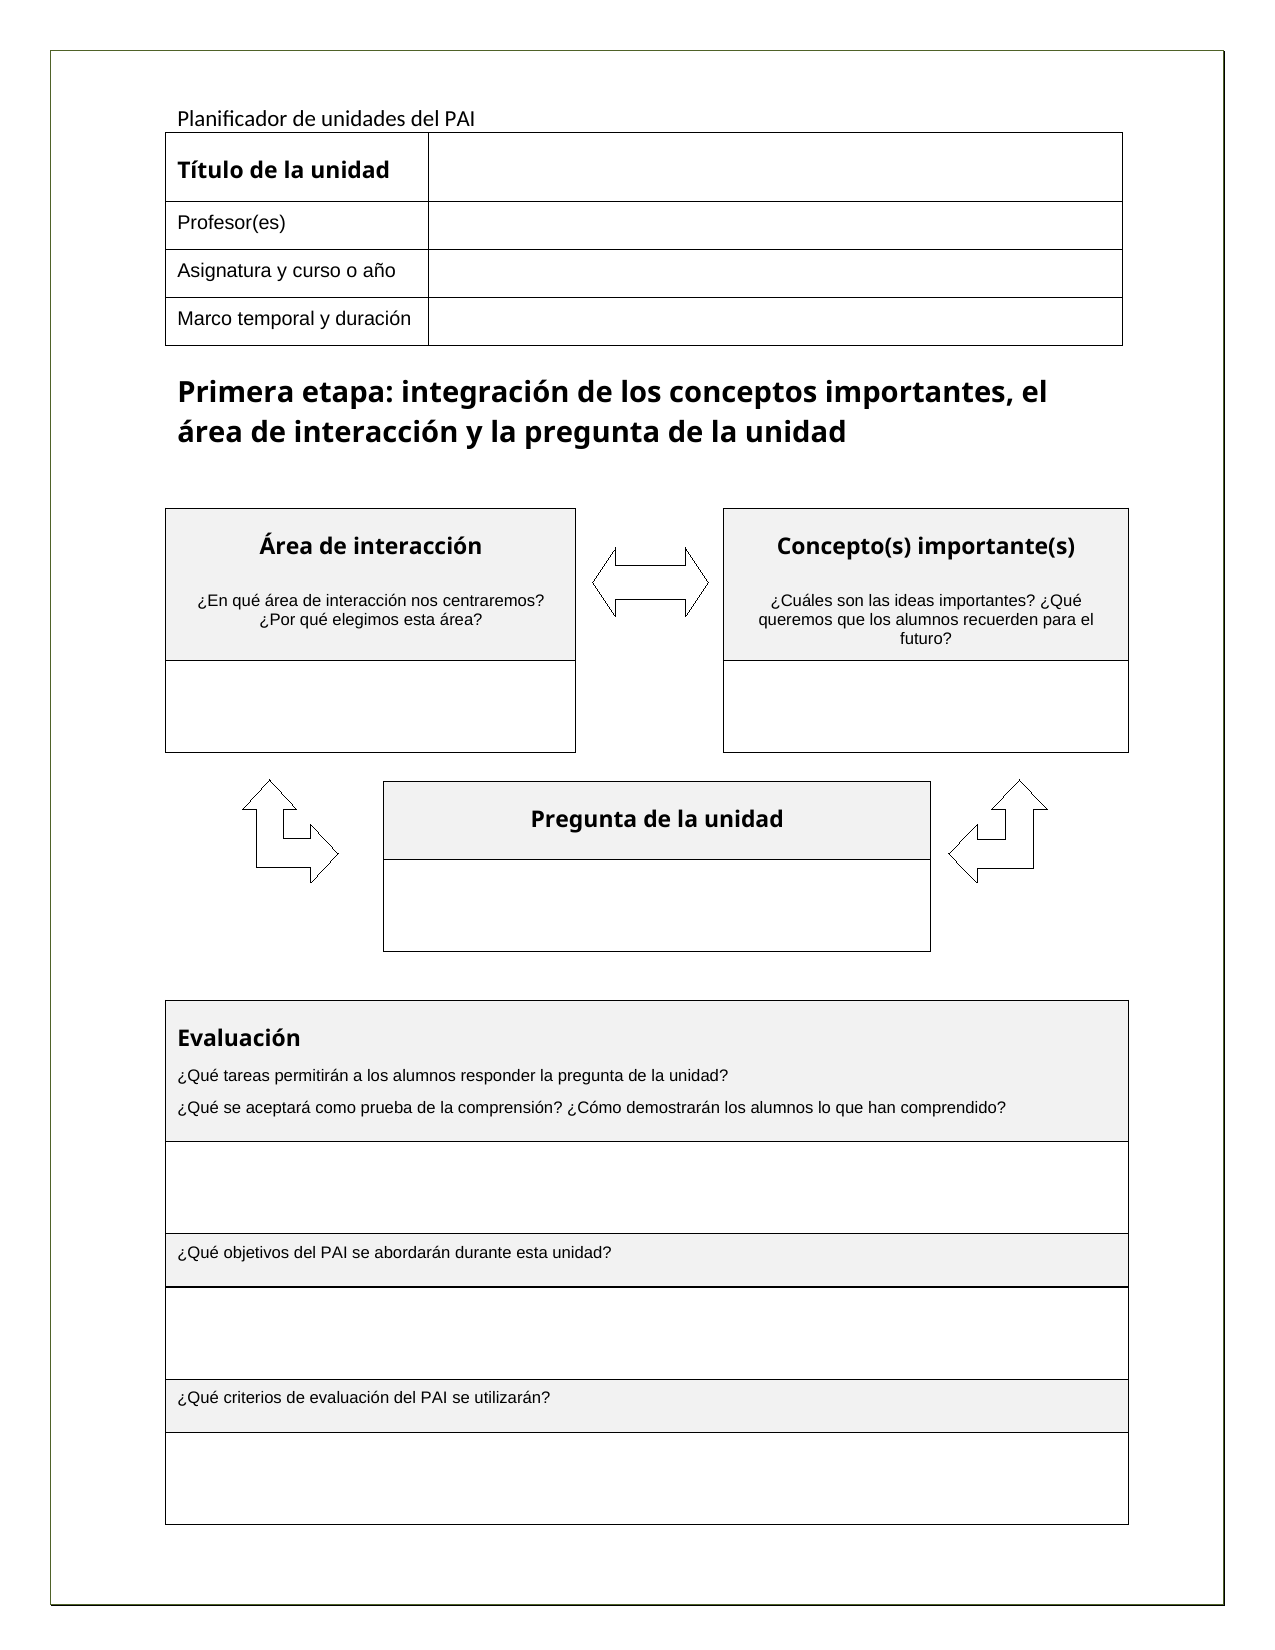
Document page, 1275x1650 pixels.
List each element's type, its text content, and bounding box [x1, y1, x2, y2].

subtitle Planificador de unidades del PAI [177, 104, 1097, 132]
table_cell [384, 860, 930, 951]
table_header Área de interacción ¿En qué área de interacción nos centraremos? ¿Por qué elegimos esta área? [166, 509, 575, 660]
table_header Pregunta de la unidad [384, 782, 930, 859]
table_cell [429, 202, 1122, 249]
table_header Evaluación ¿Qué tareas permitirán a los alumnos responder la pregunta de la unidad? ¿Qué se aceptará como prueba de la comprensión? ¿Cómo demostrarán los alumnos lo que han comprendido? [166, 1001, 1128, 1141]
subtitle Primera etapa: integración de los conceptos importantes, el área de interacción y la pregunta de la unidad [177, 371, 1097, 451]
table_cell [429, 298, 1122, 345]
table_cell Asignatura y curso o año [166, 250, 428, 297]
table_cell [724, 661, 1128, 752]
table_header [429, 133, 1122, 201]
table_header Título de la unidad [166, 133, 428, 201]
table_cell [429, 250, 1122, 297]
table_cell [166, 661, 575, 752]
table_cell Profesor(es) [166, 202, 428, 249]
table_cell ¿Qué criterios de evaluación del PAI se utilizarán? [166, 1380, 1128, 1432]
table_cell [166, 1142, 1128, 1233]
table_cell [166, 1433, 1128, 1524]
table_cell ¿Qué objetivos del PAI se abordarán durante esta unidad? [166, 1234, 1128, 1286]
table_cell [166, 1288, 1128, 1378]
table_header [576, 508, 723, 752]
table_cell Marco temporal y duración [166, 298, 428, 345]
table_header Concepto(s) importante(s) ¿Cuáles son las ideas importantes? ¿Qué queremos que los alumnos recuerden para el futuro? [724, 509, 1128, 660]
